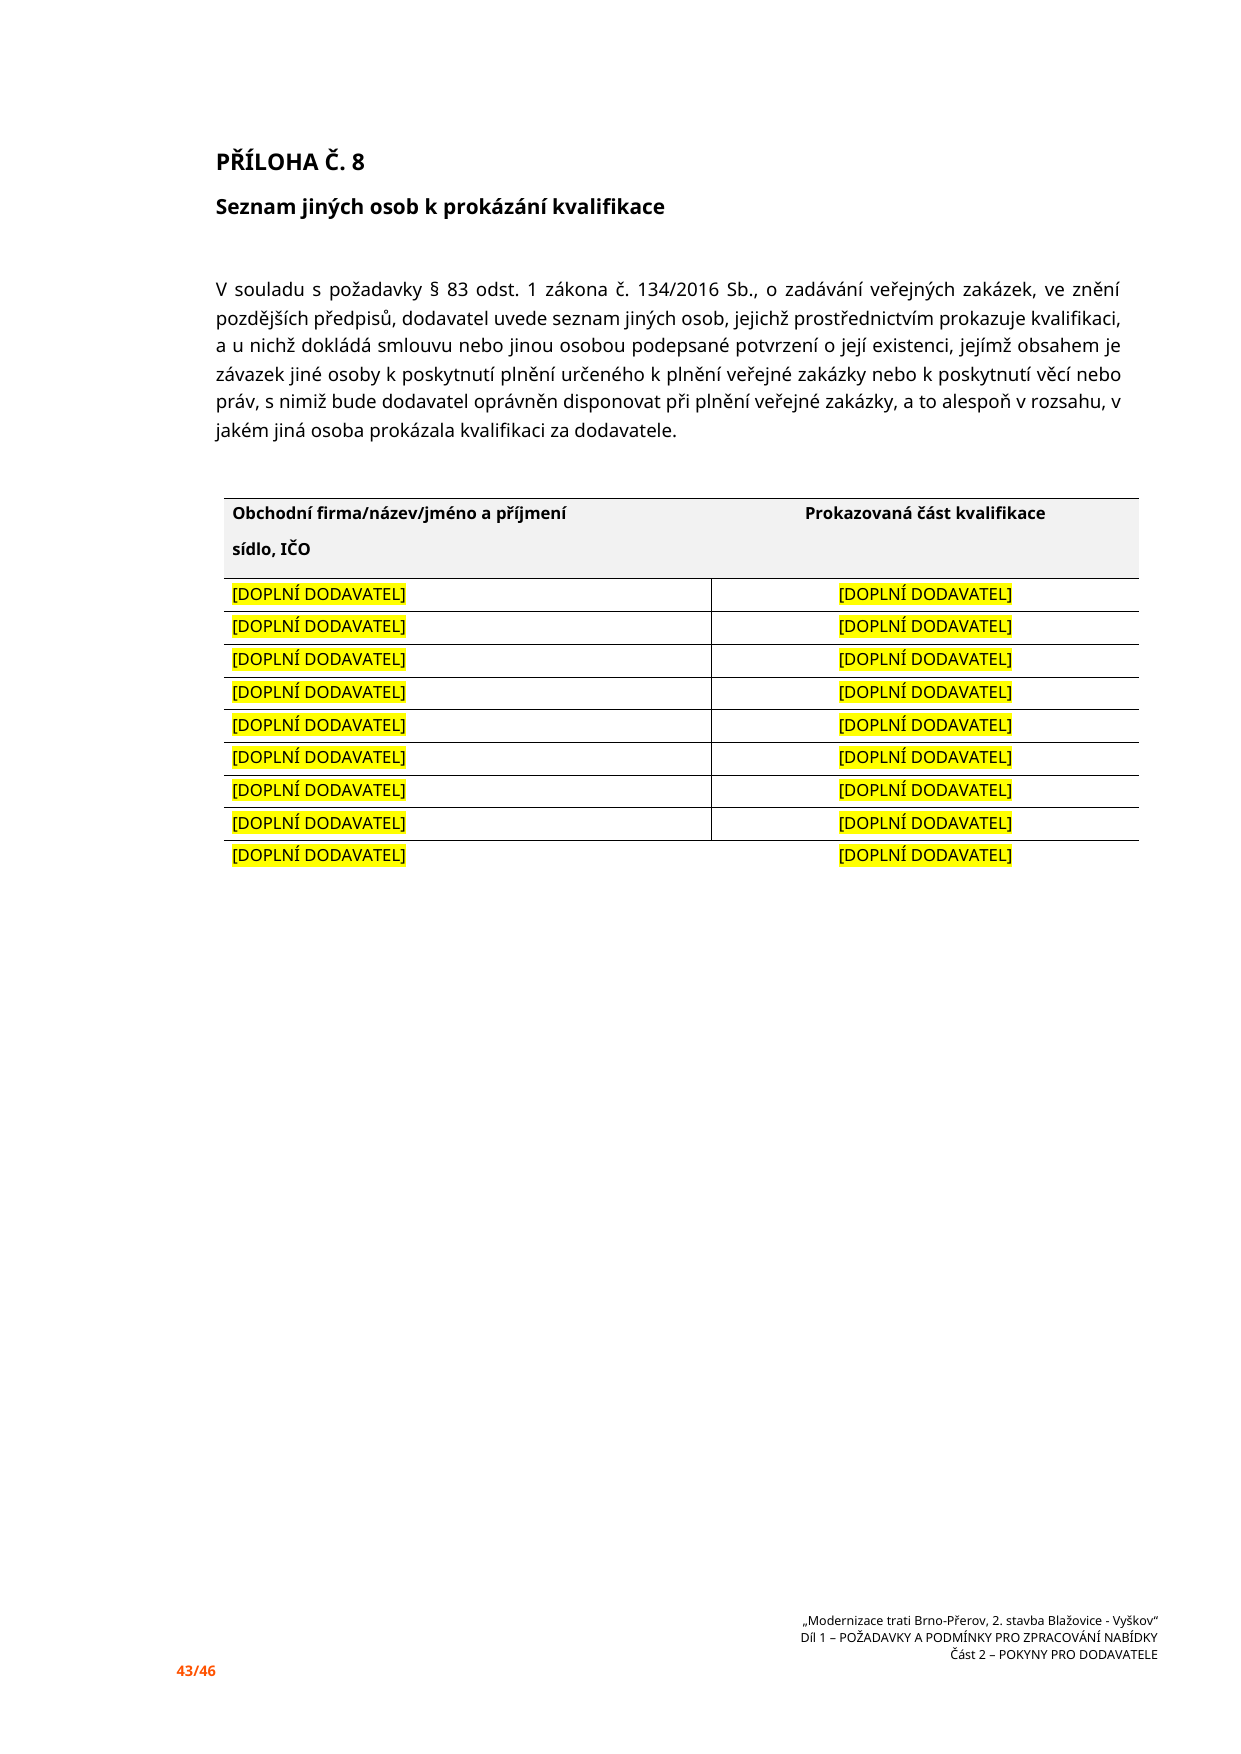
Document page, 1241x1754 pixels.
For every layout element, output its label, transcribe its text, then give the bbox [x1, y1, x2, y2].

table_cell [DOPLNÍ DODAVATEL] [224, 579, 711, 611]
table_cell [DOPLNÍ DODAVATEL] [712, 612, 1139, 644]
table_header Obchodní firma/název/jméno a příjmení sídlo, IČO [224, 499, 711, 578]
table_header Prokazovaná část kvalifikace [711, 499, 1139, 578]
table_cell [DOPLNÍ DODAVATEL] [224, 808, 711, 840]
table_cell [DOPLNÍ DODAVATEL] [712, 579, 1139, 611]
table_cell [DOPLNÍ DODAVATEL] [712, 645, 1139, 676]
table_cell [DOPLNÍ DODAVATEL] [712, 743, 1139, 774]
table_cell [DOPLNÍ DODAVATEL] [224, 841, 711, 873]
table_cell [DOPLNÍ DODAVATEL] [712, 776, 1139, 807]
table_cell [DOPLNÍ DODAVATEL] [712, 678, 1139, 709]
table_cell [DOPLNÍ DODAVATEL] [224, 645, 711, 676]
table_cell [DOPLNÍ DODAVATEL] [224, 776, 711, 807]
table_cell [DOPLNÍ DODAVATEL] [224, 678, 711, 709]
table_cell [DOPLNÍ DODAVATEL] [224, 743, 711, 774]
text Seznam jiných osob k prokázání kvalifikace [216, 192, 1122, 221]
text V souladu s požadavky § 83 odst. 1 zákona č. 134/2016 Sb., o zadávání veřejných zakázek, ve znění pozdějších předpisů, dodavatel uvede seznam jiných osob, jejichž prostřednictvím prokazuje kvalifikaci, a u nichž dokládá smlouvu nebo jinou osobou podepsané potvrzení o její existenci, jejímž obsahem je závazek jiné osoby k poskytnutí plnění určeného k plnění veřejné zakázky nebo k poskytnutí věcí nebo práv, s nimiž bude dodavatel oprávněn disponovat při plnění veřejné zakázky, a to alespoň v rozsahu, v jakém jiná osoba prokázala kvalifikaci za dodavatele. [216, 277, 1122, 442]
table_cell [DOPLNÍ DODAVATEL] [712, 710, 1139, 742]
table_cell [DOPLNÍ DODAVATEL] [711, 841, 1139, 873]
text Příloha č. 8 [216, 146, 1122, 177]
table_cell [DOPLNÍ DODAVATEL] [712, 808, 1139, 840]
table_cell [DOPLNÍ DODAVATEL] [224, 710, 711, 742]
table_cell [DOPLNÍ DODAVATEL] [224, 612, 711, 644]
